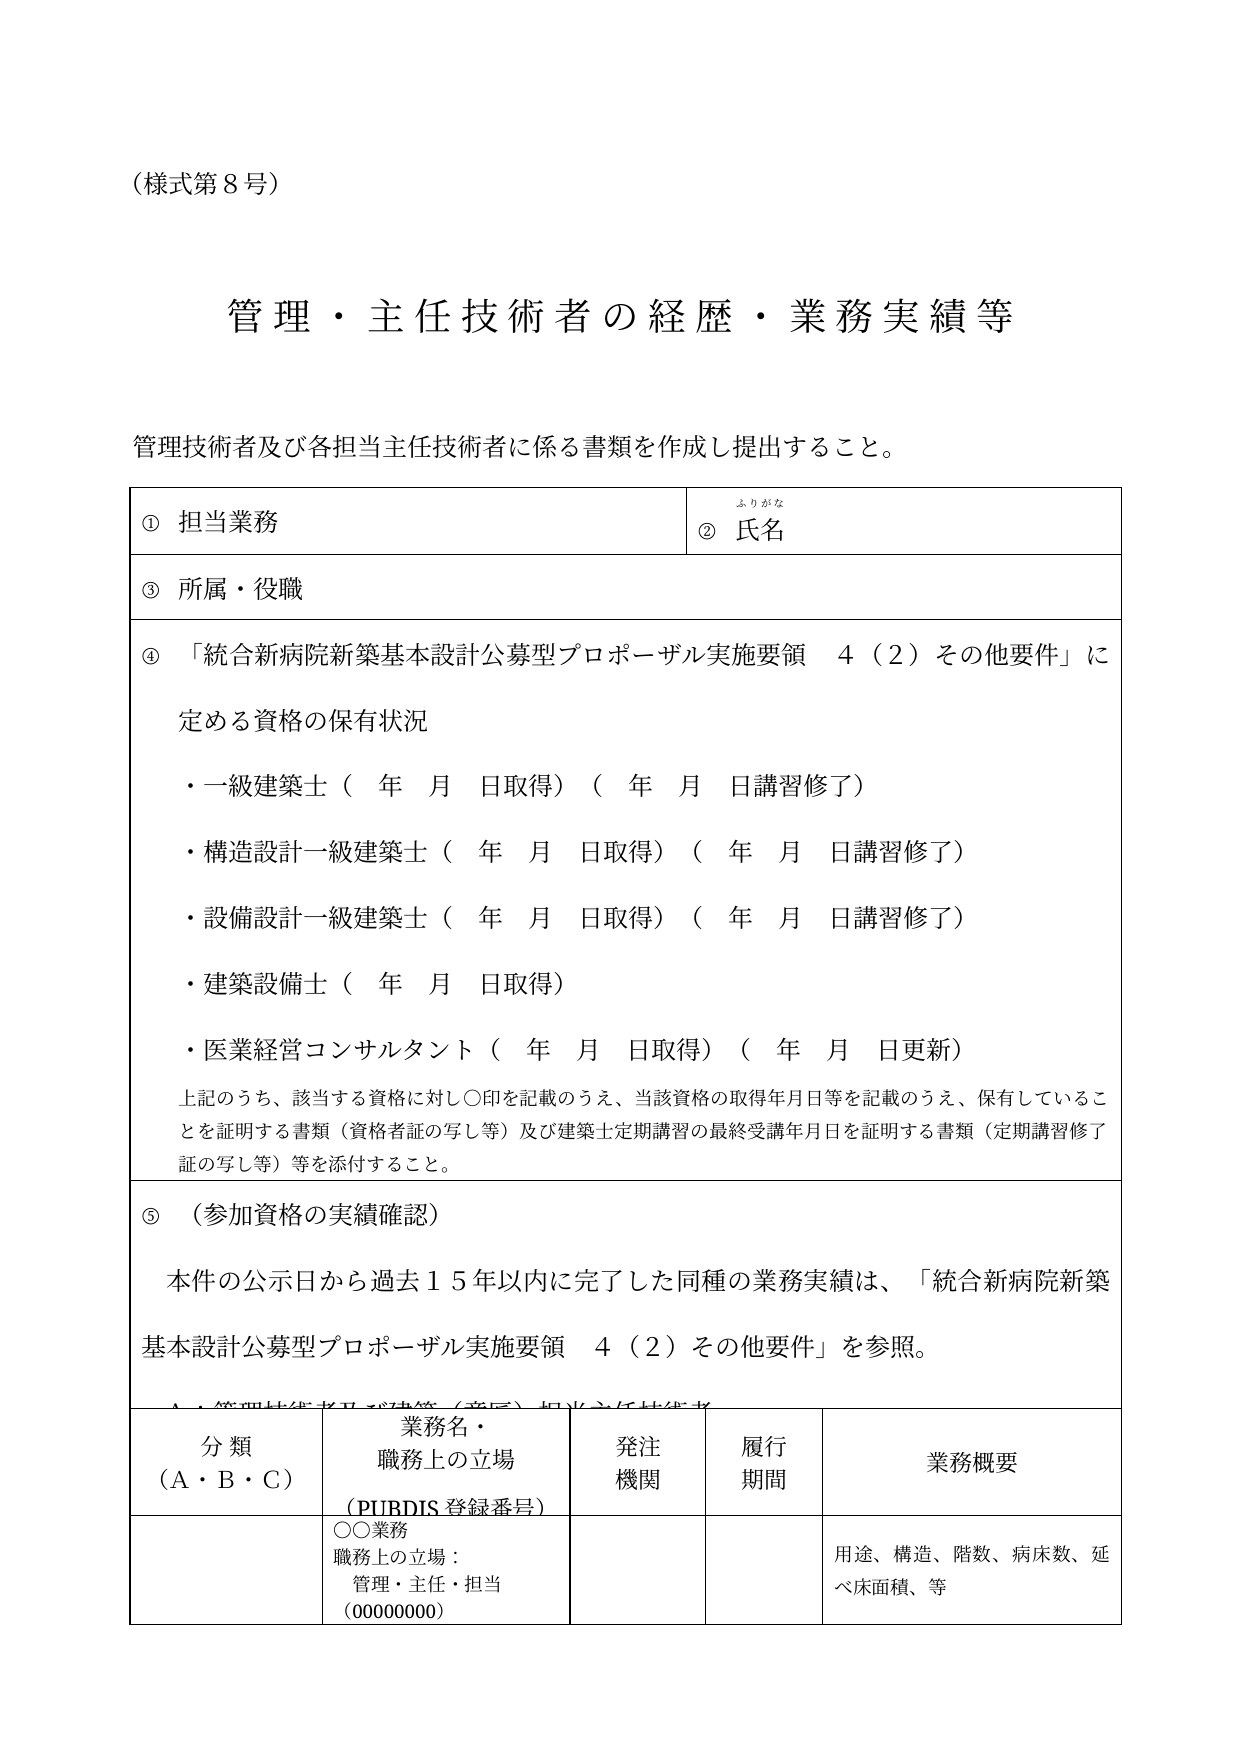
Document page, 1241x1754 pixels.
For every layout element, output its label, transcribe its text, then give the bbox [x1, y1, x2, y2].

text （様式第８号） [118, 150, 1122, 216]
table_cell [131, 1516, 322, 1623]
table_cell [706, 1516, 822, 1623]
text 管理技術者及び各担当主任技術者に係る書類を作成し提出すること。 [118, 413, 1122, 479]
text 管理・主任技術者の経歴・業務実績等 [118, 281, 1122, 347]
table_cell 「統合新病院新築基本設計公募型プロポーザル実施要領 ４（２）その他要件」に定める資格の保有状況 ・一級建築士（ 年 月 日取得）（ 年 月 日講習修了） ・構造設計一級建築士（ 年 月 日取得）（ 年 月 日講習修了） ・設備設計一級建築士（ 年 月 日取得）（ 年 月 日講習修了） ・建築設備士（ 年 月 日取得） ・医業経営コンサルタント（ 年 月 日取得）（ 年 月 日更新） 上記のうち、該当する資格に対し○印を記載のうえ、当該資格の取得年月日等を記載のうえ、保有していることを証明する書類（資格者証の写し等）及び建築士定期講習の最終受講年月日を証明する書類（定期講習修了証の写し等）等を添付すること。 [131, 620, 1121, 1180]
table_cell 分 類 （Ａ・Ｂ・Ｃ） [131, 1409, 322, 1514]
table_cell 業務概要 [823, 1409, 1121, 1514]
table_header [687, 488, 1121, 554]
table_cell 履行 期間 [706, 1409, 822, 1514]
table_cell 〇〇業務 職務上の立場： 管理・主任・担当 （00000000） [323, 1516, 569, 1623]
table_cell 業務名・ 職務上の立場 （PUBDIS登録番号） [323, 1409, 569, 1514]
table_cell 所属・役職 [131, 555, 1121, 619]
table_cell 発注 機関 [571, 1409, 705, 1514]
table_cell [571, 1516, 705, 1623]
table_cell 用途、構造、階数、病床数、延べ床面積、等 [823, 1516, 1121, 1623]
table_header 担当業務 [131, 488, 686, 554]
table_cell （参加資格の実績確認） 本件の公示日から過去１５年以内に完了した同種の業務実績は、「統合新病院新築基本設計公募型プロポーザル実施要領 ４（２）その他要件」を参照。 Ａ：管理技術者及び建築（意匠）担当主任技術者 Ｂ：建築（構造）担当主任技術者 Ｃ：電気設備担当主任技術者及び機械設備担当主任技術者 [131, 1181, 1121, 1408]
